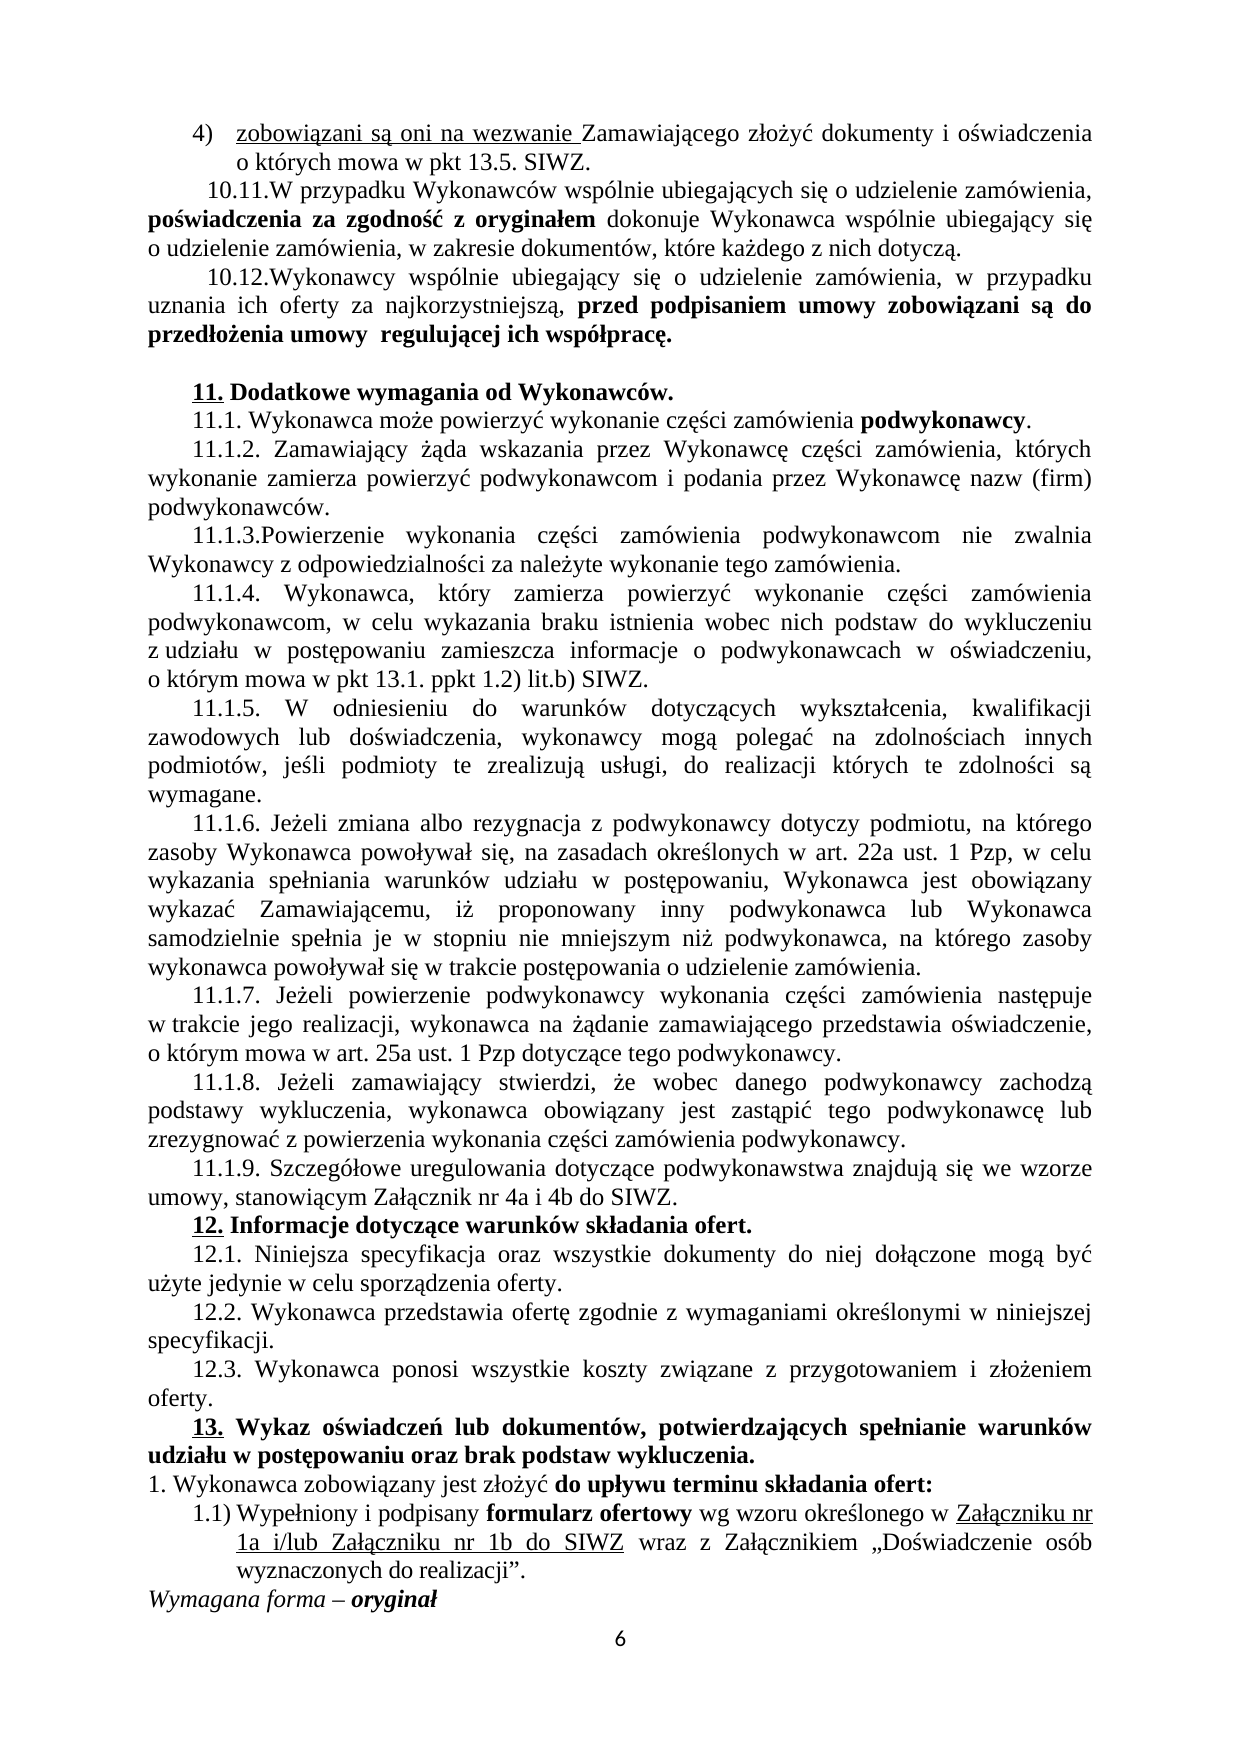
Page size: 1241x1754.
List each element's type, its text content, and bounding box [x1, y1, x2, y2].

text 12.1. Niniejsza specyfikacja oraz wszystkie dokumenty do niej dołączone mogą być użyte jedynie w celu sporządzenia oferty. [148, 1239, 1093, 1297]
text 11.1.6. Jeżeli zmiana albo rezygnacja z podwykonawcy dotyczy podmiotu, na którego zasoby Wykonawca powoływał się, na zasadach określonych w art. 22a ust. 1 Pzp, w celu wykazania spełniania warunków udziału w postępowaniu, Wykonawca jest obowiązany wykazać Zamawiającemu, iż proponowany inny podwykonawca lub Wykonawca samodzielnie spełnia je w stopniu nie mniejszym niż podwykonawca, na którego zasoby wykonawca powoływał się w trakcie postępowania o udzielenie zamówienia. [148, 808, 1093, 981]
text 11.1.9. Szczegółowe uregulowania dotyczące podwykonawstwa znajdują się we wzorze umowy, stanowiącym Załącznik nr 4a i 4b do SIWZ. [148, 1153, 1093, 1211]
text 11.1.7. Jeżeli powierzenie podwykonawcy wykonania części zamówienia następuje w trakcie jego realizacji, wykonawca na żądanie zamawiającego przedstawia oświadczenie, o którym mowa w art. 25a ust. 1 Pzp dotyczące tego podwykonawcy. [148, 981, 1093, 1067]
text 11.1. Wykonawca może powierzyć wykonanie części zamówienia podwykonawcy. [148, 406, 1093, 434]
text 11.1.5. W odniesieniu do warunków dotyczących wykształcenia, kwalifikacji zawodowych lub doświadczenia, wykonawcy mogą polegać na zdolnościach innych podmiotów, jeśli podmioty te zrealizują usługi, do realizacji których te zdolności są wymagane. [148, 693, 1093, 808]
text 11. Dodatkowe wymagania od Wykonawców. [148, 377, 1093, 406]
text 11.1.4. Wykonawca, który zamierza powierzyć wykonanie części zamówienia podwykonawcom, w celu wykazania braku istnienia wobec nich podstaw do wykluczeniu z udziału w postępowaniu zamieszcza informacje o podwykonawcach w oświadczeniu, o którym mowa w pkt 13.1. ppkt 1.2) lit.b) SIWZ. [148, 578, 1093, 693]
text Wymagana forma – oryginał [148, 1584, 1093, 1613]
text 13. Wykaz oświadczeń lub dokumentów, potwierdzających spełnianie warunków udziału w postępowaniu oraz brak podstaw wykluczenia. [148, 1412, 1093, 1469]
list zobowiązani są oni na wezwanie Zamawiającego złożyć dokumenty i oświadczenia o których mowa w pkt 13.5. SIWZ. [192, 118, 1093, 176]
text 11.1.2. Zamawiający żąda wskazania przez Wykonawcę części zamówienia, których wykonanie zamierza powierzyć podwykonawcom i podania przez Wykonawcę nazw (firm) podwykonawców. [148, 434, 1093, 521]
list Wypełniony i podpisany formularz ofertowy wg wzoru określonego w Załączniku nr 1a i/lub Załączniku nr 1b do SIWZ wraz z Załącznikiem „Doświadczenie osób wyznaczonych do realizacji”. [192, 1498, 1093, 1584]
text 10.12.Wykonawcy wspólnie ubiegający się o udzielenie zamówienia, w przypadku uznania ich oferty za najkorzystniejszą, przed podpisaniem umowy zobowiązani są do przedłożenia umowy regulującej ich współpracę. [148, 262, 1093, 348]
text 11.1.8. Jeżeli zamawiający stwierdzi, że wobec danego podwykonawcy zachodzą podstawy wykluczenia, wykonawca obowiązany jest zastąpić tego podwykonawcę lub zrezygnować z powierzenia wykonania części zamówienia podwykonawcy. [148, 1067, 1093, 1153]
text 12.3. Wykonawca ponosi wszystkie koszty związane z przygotowaniem i złożeniem oferty. [148, 1354, 1093, 1412]
text 11.1.3.Powierzenie wykonania części zamówienia podwykonawcom nie zwalnia Wykonawcy z odpowiedzialności za należyte wykonanie tego zamówienia. [148, 521, 1093, 578]
text 10.11.W przypadku Wykonawców wspólnie ubiegających się o udzielenie zamówienia, poświadczenia za zgodność z oryginałem dokonuje Wykonawca wspólnie ubiegający się o udzielenie zamówienia, w zakresie dokumentów, które każdego z nich dotyczą. [148, 176, 1093, 262]
text 12. Informacje dotyczące warunków składania ofert. [148, 1211, 1093, 1239]
text 12.2. Wykonawca przedstawia ofertę zgodnie z wymaganiami określonymi w niniejszej specyfikacji. [148, 1297, 1093, 1354]
text 1. Wykonawca zobowiązany jest złożyć do upływu terminu składania ofert: [148, 1469, 1093, 1498]
